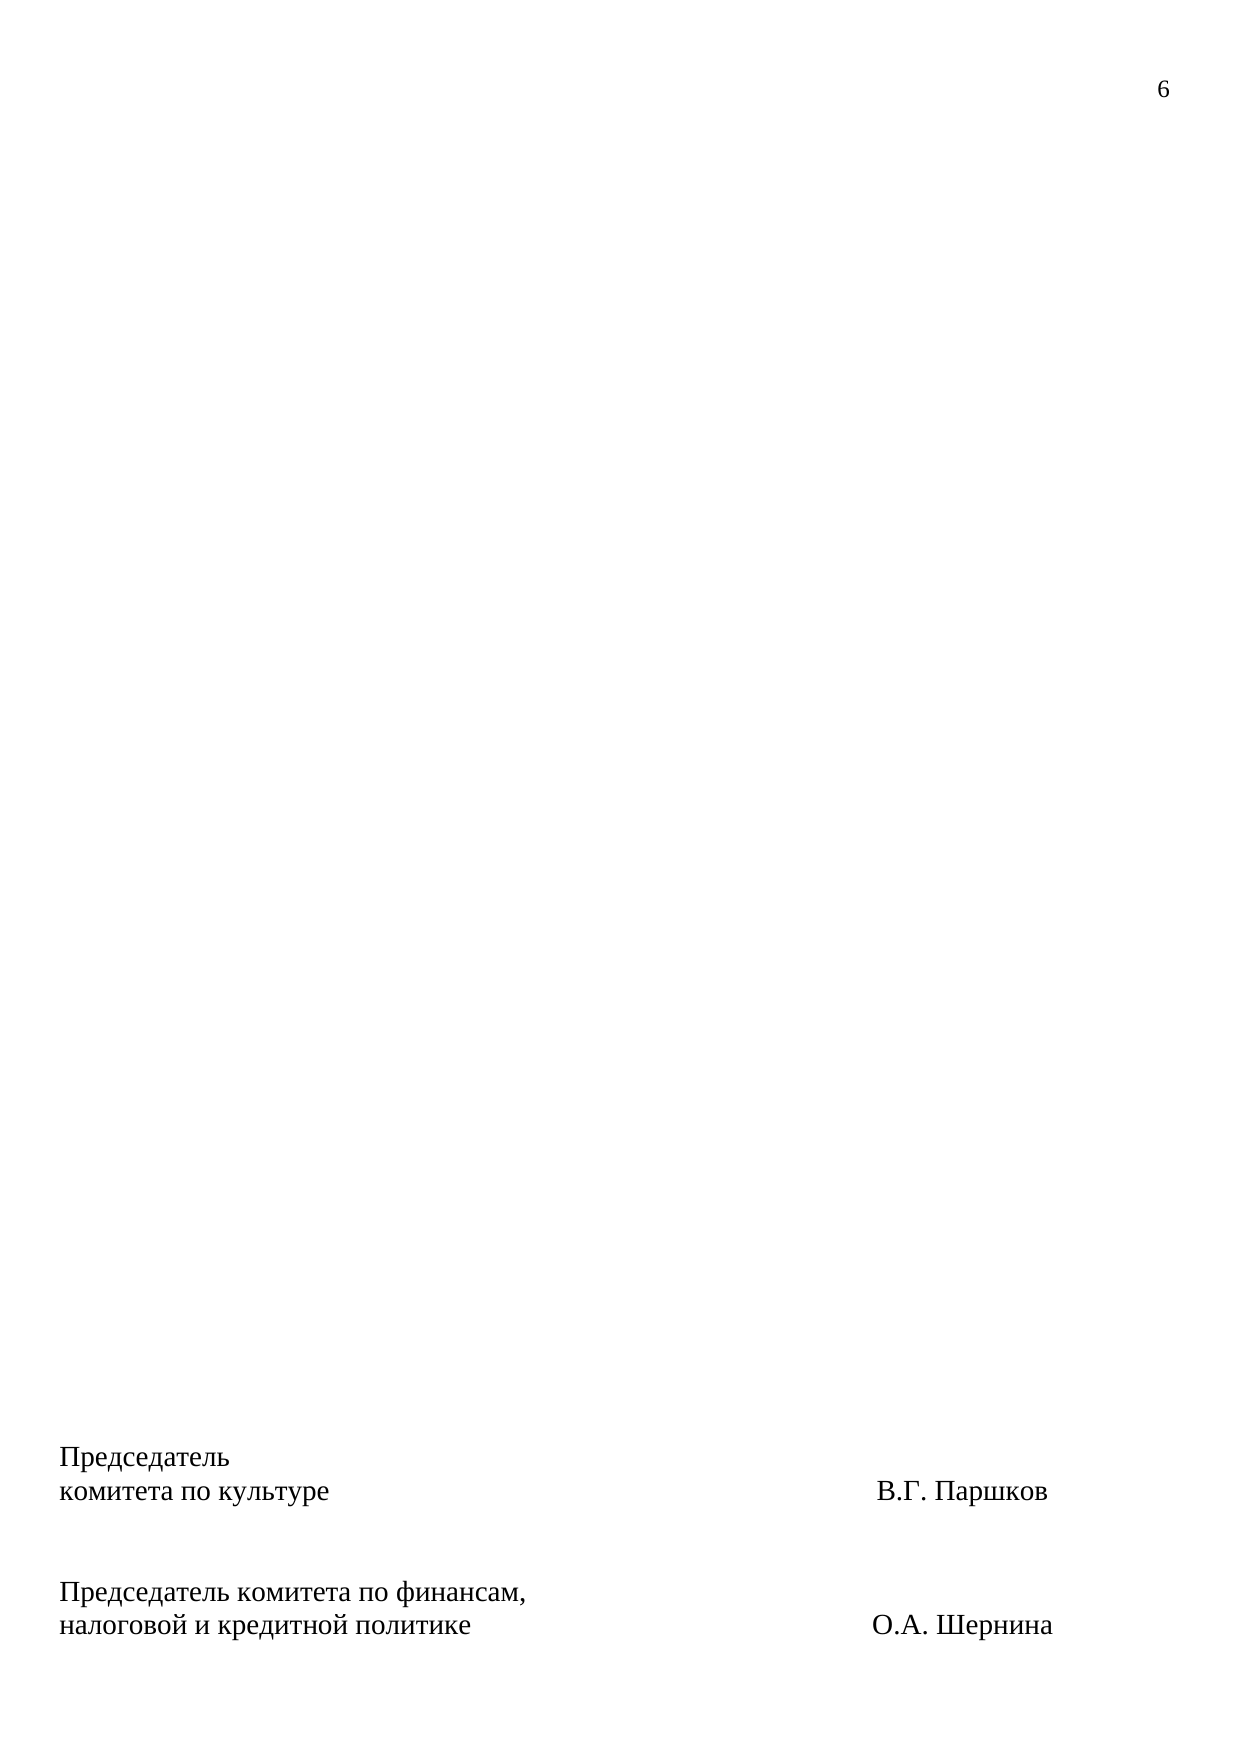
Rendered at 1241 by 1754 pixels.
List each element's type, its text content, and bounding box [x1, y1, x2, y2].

text налоговой и кредитной политике О.А. Шернина [59, 1607, 1169, 1641]
text Председатель [59, 1439, 1169, 1473]
text комитета по культуре В.Г. Паршков [59, 1473, 1051, 1507]
text Председатель комитета по финансам, [59, 1574, 1169, 1607]
